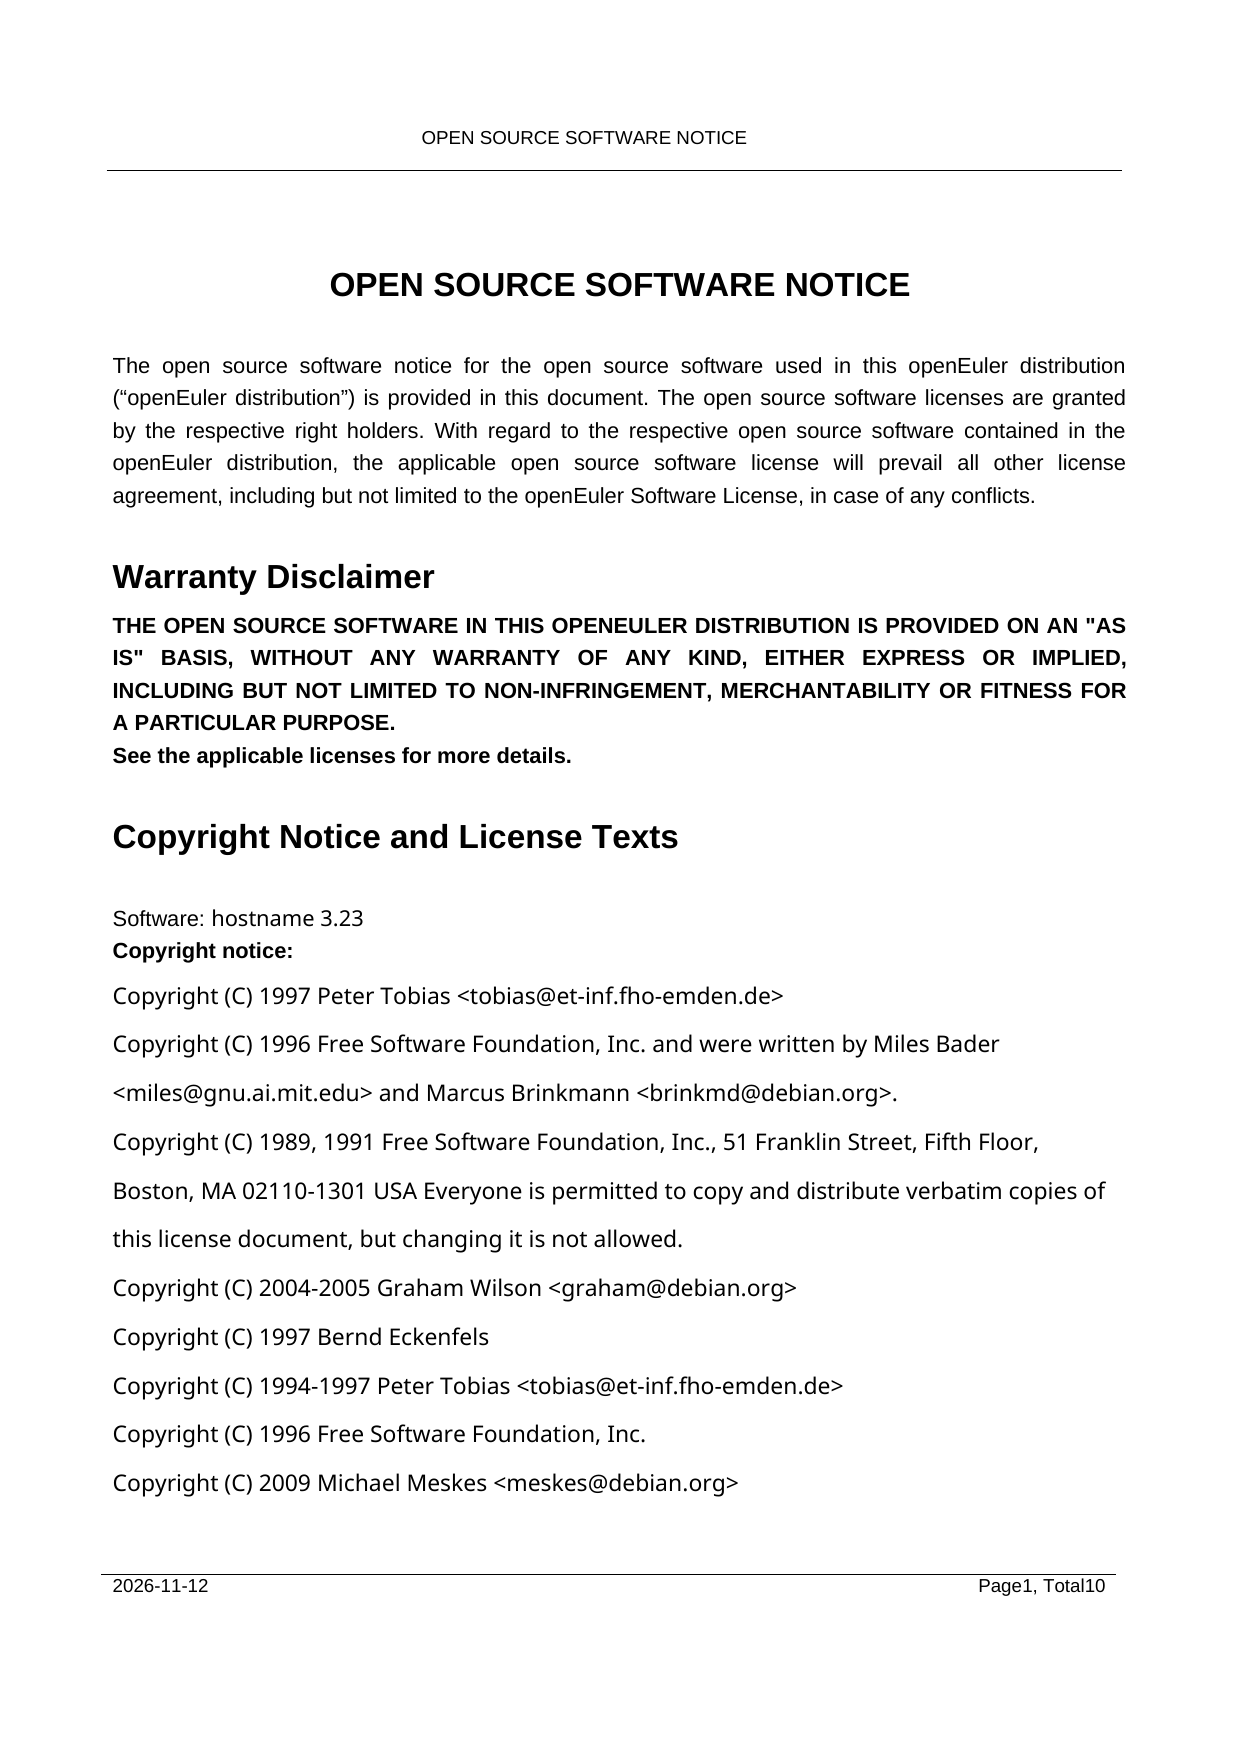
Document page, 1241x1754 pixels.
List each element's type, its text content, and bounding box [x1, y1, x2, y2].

text Warranty Disclaimer [112, 544, 1128, 609]
text Copyright Notice and License Texts [112, 804, 1128, 869]
text THE OPEN SOURCE SOFTWARE IN THIS OPENEULER DISTRIBUTION IS PROVIDED ON AN "AS IS" BASIS, WITHOUT ANY WARRANTY OF ANY KIND, EITHER EXPRESS OR IMPLIED, INCLUDING BUT NOT LIMITED TO NON-INFRINGEMENT, MERCHANTABILITY OR FITNESS FOR A PARTICULAR PURPOSE. See the applicable licenses for more details. [112, 609, 1128, 771]
text The open source software notice for the open source software used in this openEuler distribution (“openEuler distribution”) is provided in this document. The open source software licenses are granted by the respective right holders. With regard to the respective open source software contained in the openEuler distribution, the applicable open source software license will prevail all other license agreement, including but not limited to the openEuler Software License, in case of any conflicts. [112, 349, 1128, 511]
text Copyright (C) 1997 Peter Tobias <tobias@et-inf.fho-emden.de> Copyright (C) 1996 Free Software Foundation, Inc. and were written by Miles Bader <miles@gnu.ai.mit.edu> and Marcus Brinkmann <brinkmd@debian.org>. Copyright (C) 1989, 1991 Free Software Foundation, Inc., 51 Franklin Street, Fifth Floor, Boston, MA 02110-1301 USA Everyone is permitted to copy and distribute verbatim copies of this license document, but changing it is not allowed. Copyright (C) 2004-2005 Graham Wilson <graham@debian.org> Copyright (C) 1997 Bernd Eckenfels Copyright (C) 1994-1997 Peter Tobias <tobias@et-inf.fho-emden.de> Copyright (C) 1996 Free Software Foundation, Inc. Copyright (C) 2009 Michael Meskes <meskes@debian.org> [112, 979, 1128, 1548]
text Copyright notice: [112, 934, 1128, 966]
text Software: hostname 3.23 [112, 901, 1128, 934]
text OPEN SOURCE SOFTWARE NOTICE [112, 251, 1128, 316]
